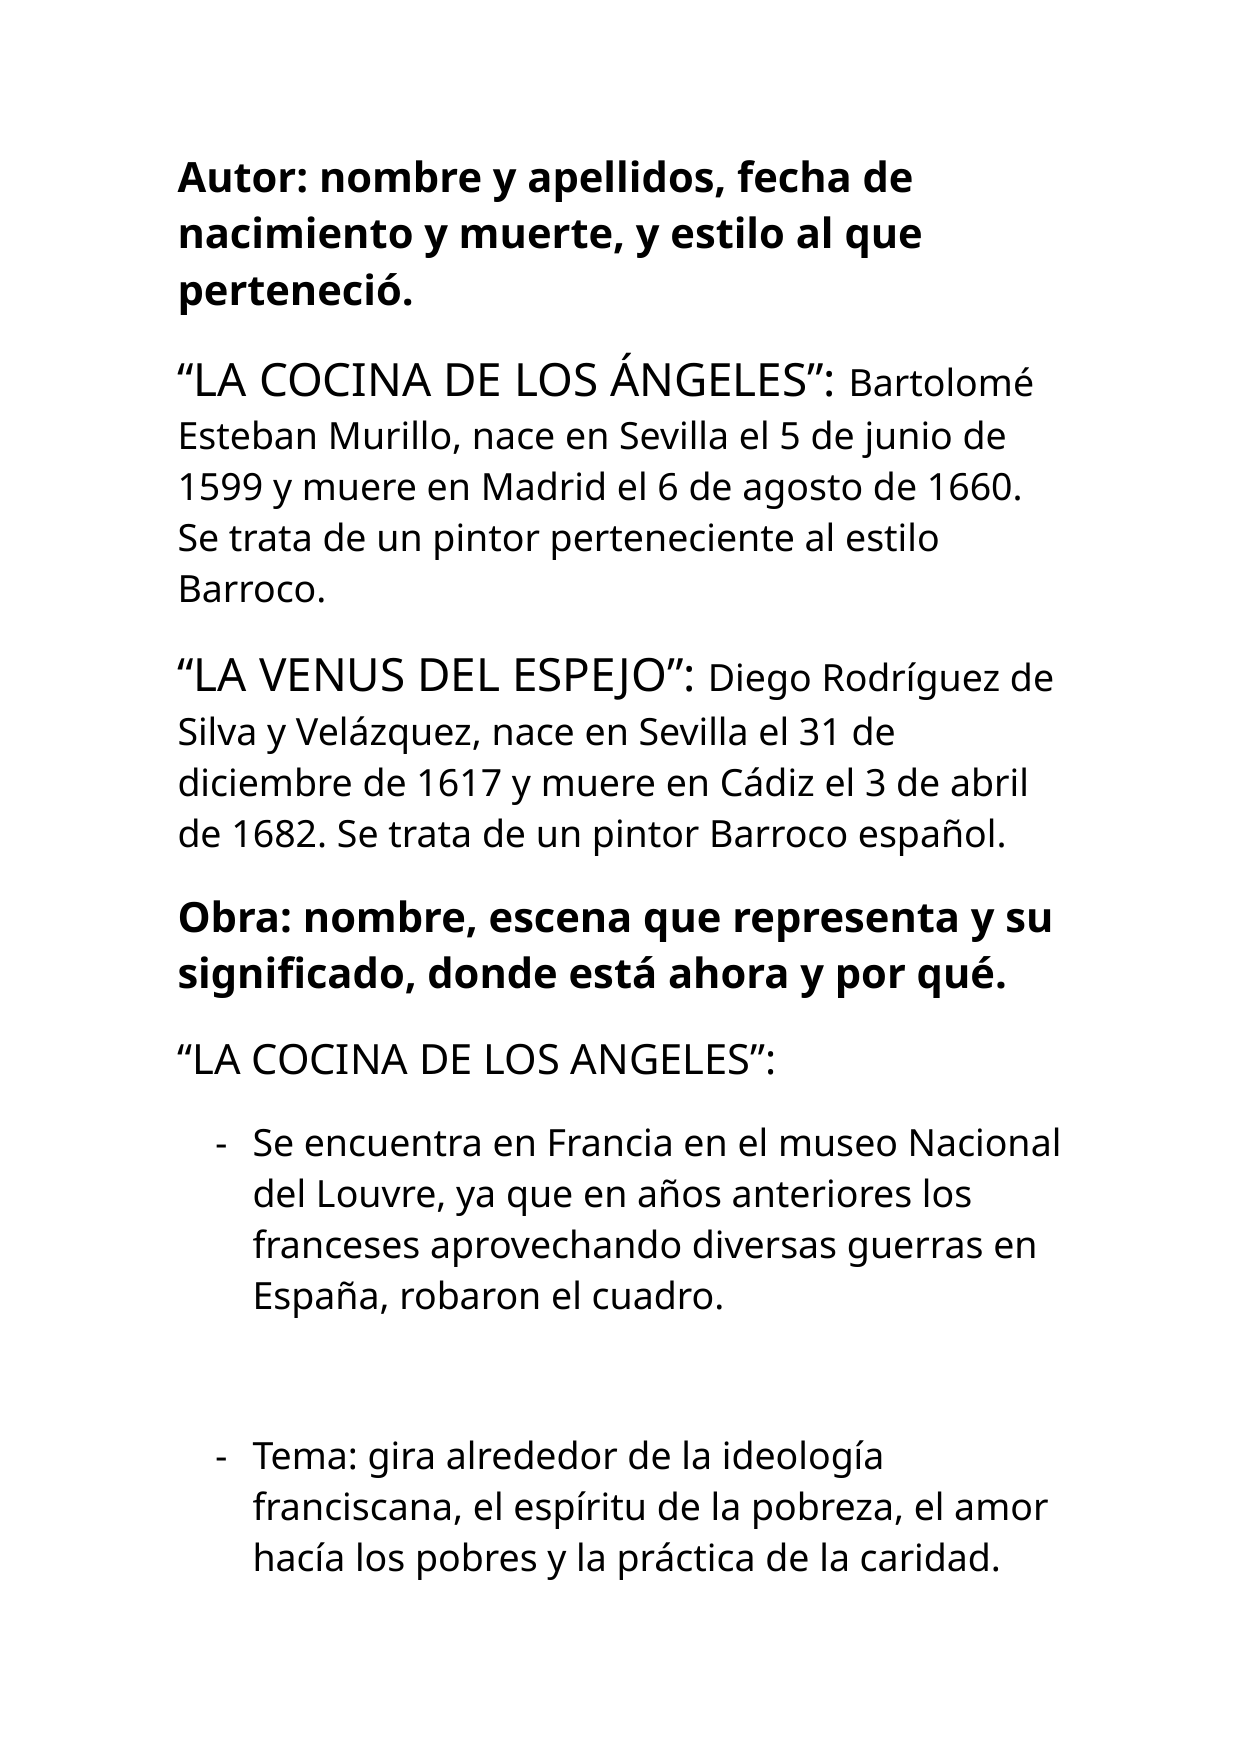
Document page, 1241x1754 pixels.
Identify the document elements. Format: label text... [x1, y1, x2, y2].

subtitle Obra: nombre, escena que representa y su significado, donde está ahora y por qué. [177, 887, 1063, 1001]
text “LA VENUS DEL ESPEJO”: Diego Rodríguez de Silva y Velázquez, nace en Sevilla el 31 de diciembre de 1617 y muere en Cádiz el 3 de abril de 1682. Se trata de un pintor Barroco español. [177, 643, 1063, 858]
text Autor: nombre y apellidos, fecha de nacimiento y muerte, y estilo al que perteneció. [177, 148, 1063, 318]
subtitle Tema: gira alrededor de la ideología franciscana, el espíritu de la pobreza, el amor hacía los pobres y la práctica de la caridad. [215, 1430, 1063, 1583]
subtitle “LA COCINA DE LOS ANGELES”: [177, 1030, 1063, 1087]
subtitle Se encuentra en Francia en el museo Nacional del Louvre, ya que en años anteriores los franceses aprovechando diversas guerras en España, robaron el cuadro. [215, 1116, 1063, 1320]
text “LA COCINA DE LOS ÁNGELES”: Bartolomé Esteban Murillo, nace en Sevilla el 5 de junio de 1599 y muere en Madrid el 6 de agosto de 1660. Se trata de un pintor perteneciente al estilo Barroco. [177, 347, 1063, 614]
